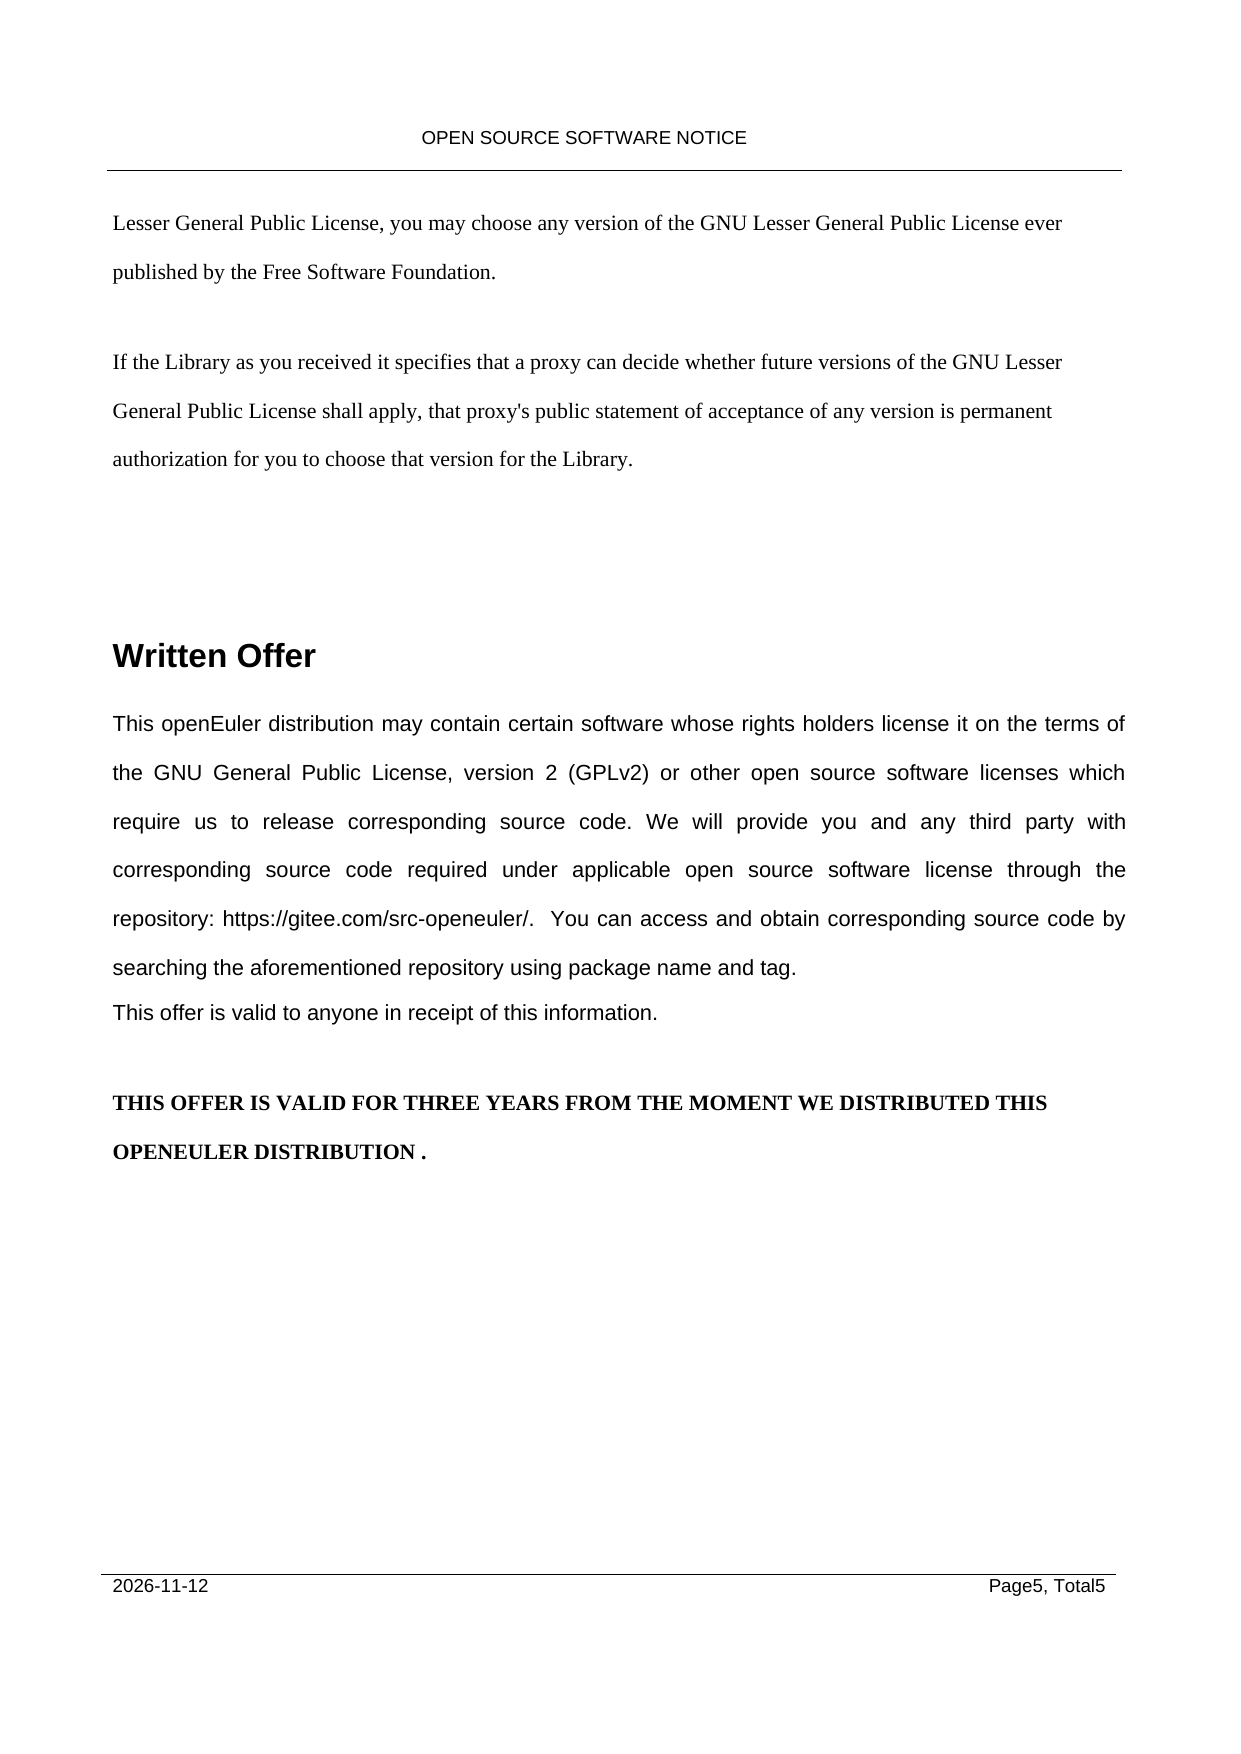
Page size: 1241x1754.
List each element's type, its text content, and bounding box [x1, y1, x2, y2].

text Written Offer [112, 623, 1128, 688]
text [112, 206, 1128, 288]
text If the Library as you received it specifies that a proxy can decide whether future versions of the GNU Lesser General Public License shall apply, that proxy's public statement of acceptance of any version is permanent authorization for you to choose that version for the Library. [112, 345, 1128, 475]
text THIS OFFER IS VALID FOR THREE YEARS FROM THE MOMENT WE DISTRIBUTED THIS OPENEULER DISTRIBUTION . [112, 1086, 1128, 1168]
text This openEuler distribution may contain certain software whose rights holders license it on the terms of the GNU General Public License, version 2 (GPLv2) or other open source software licenses which require us to release corresponding source code. We will provide you and any third party with corresponding source code required under applicable open source software license through the repository: https://gitee.com/src-openeuler/. You can access and obtain corresponding source code by searching the aforementioned repository using package name and tag. [112, 707, 1128, 984]
text This offer is valid to anyone in receipt of this information. [112, 996, 1128, 1029]
